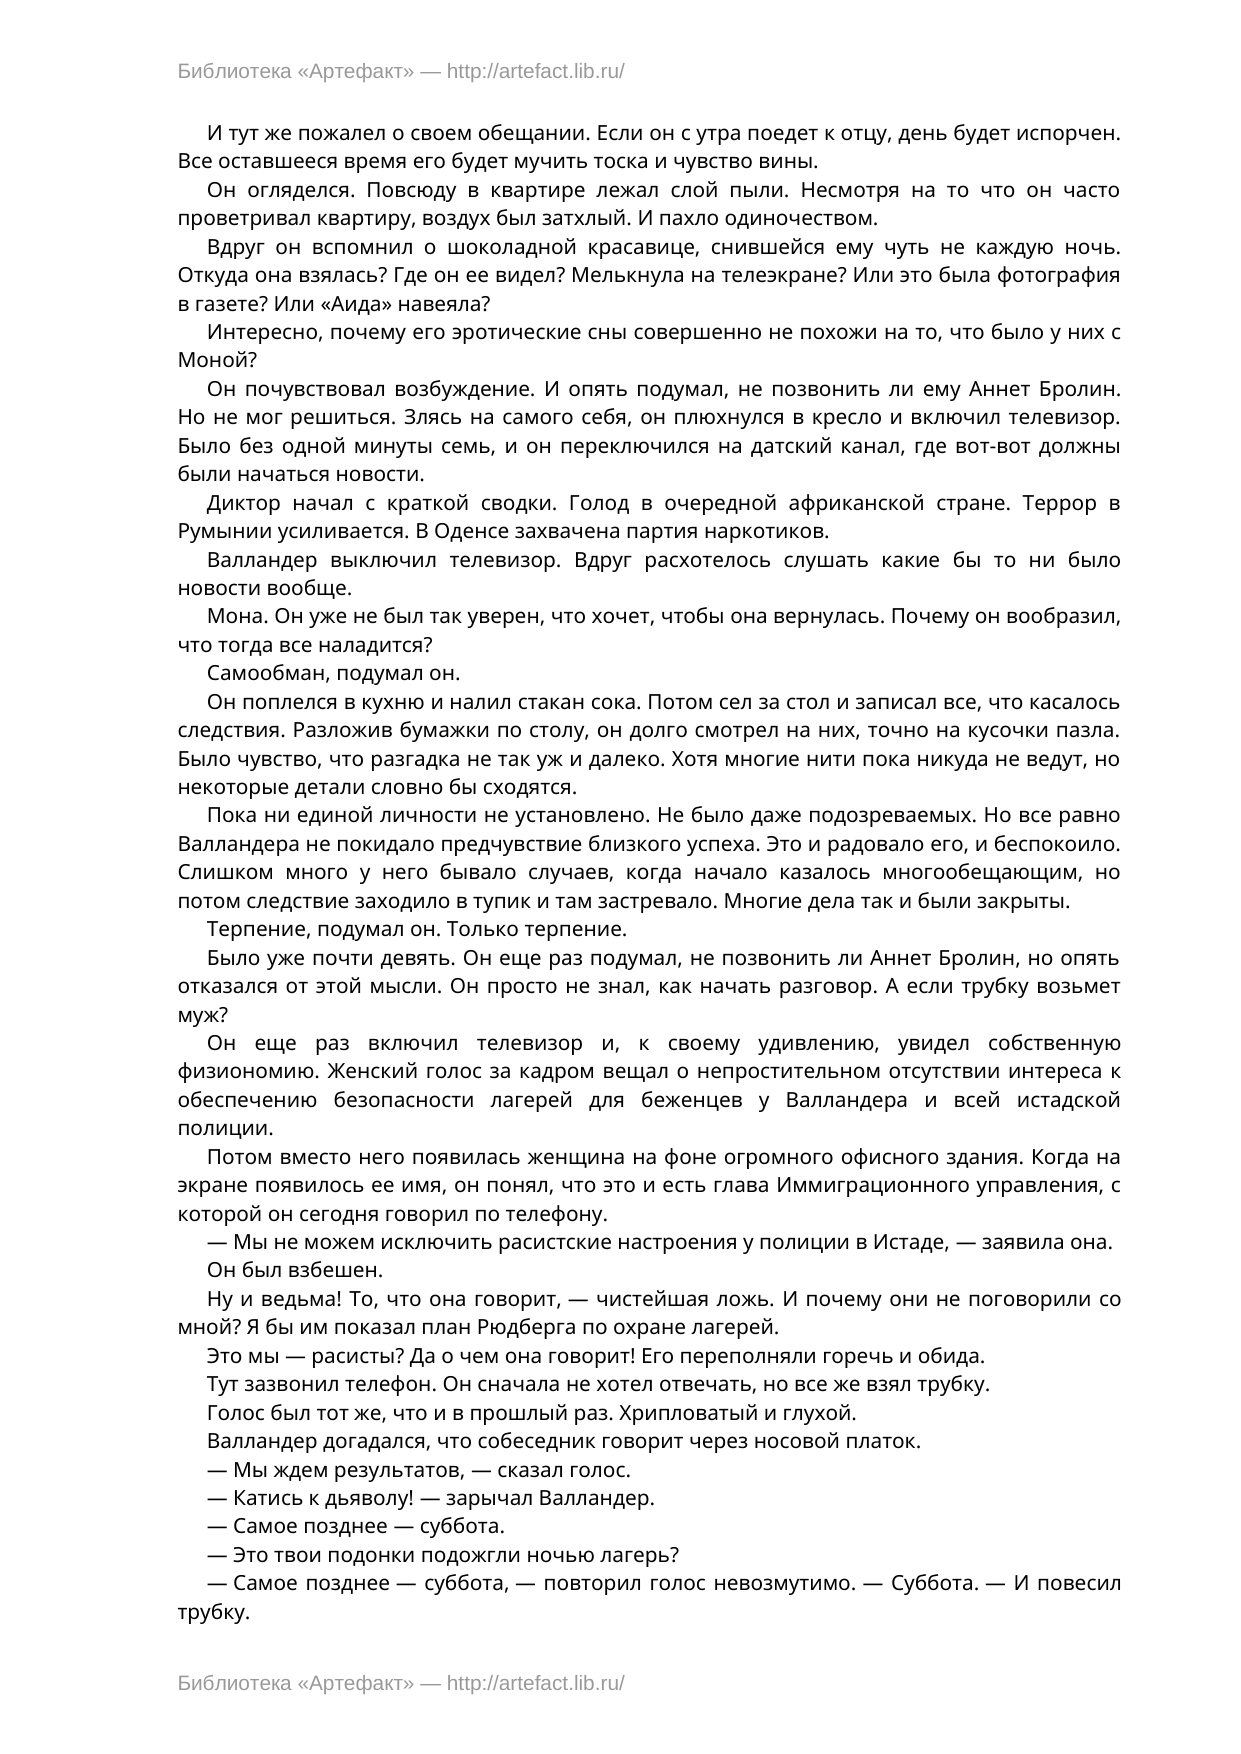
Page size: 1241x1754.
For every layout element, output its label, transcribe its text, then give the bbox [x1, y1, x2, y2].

text Мона. Он уже не был так уверен, что хочет, чтобы она вернулась. Почему он вообразил, что тогда все наладится? [177, 602, 1122, 658]
text Тут зазвонил телефон. Он сначала не хотел отвечать, но все же взял трубку. [177, 1369, 1122, 1398]
text — Мы не можем исключить расистские настроения у полиции в Истаде, — заявила она. [177, 1227, 1122, 1256]
text Интересно, почему его эротические сны совершенно не похожи на то, что было у них с Моной? [177, 317, 1122, 374]
text Вдруг он вспомнил о шоколадной красавице, снившейся ему чуть не каждую ночь. Откуда она взялась? Где он ее видел? Мелькнула на телеэкране? Или это была фотография в газете? Или «Аида» навеяла? [177, 232, 1122, 317]
text Он поплелся в кухню и налил стакан сока. Потом сел за стол и записал все, что касалось следствия. Разложив бумажки по столу, он долго смотрел на них, точно на кусочки пазла. Было чувство, что разгадка не так уж и далеко. Хотя многие нити пока никуда не ведут, но некоторые детали словно бы сходятся. [177, 687, 1122, 801]
text — Самое позднее — суббота, — повторил голос невозмутимо. — Суббота. — И повесил трубку. [177, 1568, 1122, 1625]
text Валландер догадался, что собеседник говорит через носовой платок. [177, 1426, 1122, 1455]
text — Самое позднее — суббота. [177, 1512, 1122, 1540]
text — Катись к дьяволу! — зарычал Валландер. [177, 1483, 1122, 1512]
text — Это твои подонки подожгли ночью лагерь? [177, 1540, 1122, 1568]
text И тут же пожалел о своем обещании. Если он с утра поедет к отцу, день будет испорчен. Все оставшееся время его будет мучить тоска и чувство вины. [177, 118, 1122, 175]
text Валландер выключил телевизор. Вдруг расхотелось слушать какие бы то ни было новости вообще. [177, 545, 1122, 602]
text Он огляделся. Повсюду в квартире лежал слой пыли. Несмотря на то что он часто проветривал квартиру, воздух был затхлый. И пахло одиночеством. [177, 175, 1122, 232]
text Самообман, подумал он. [177, 658, 1122, 687]
text Он еще раз включил телевизор и, к своему удивлению, увидел собственную физиономию. Женский голос за кадром вещал о непростительном отсутствии интереса к обеспечению безопасности лагерей для беженцев у Валландера и всей истадской полиции. [177, 1028, 1122, 1142]
text Голос был тот же, что и в прошлый раз. Хрипловатый и глухой. [177, 1398, 1122, 1426]
text Потом вместо него появилась женщина на фоне огромного офисного здания. Когда на экране появилось ее имя, он понял, что это и есть глава Иммиграционного управления, с которой он сегодня говорил по телефону. [177, 1142, 1122, 1227]
text Ну и ведьма! То, что она говорит, — чистейшая ложь. И почему они не поговорили со мной? Я бы им показал план Рюдберга по охране лагерей. [177, 1284, 1122, 1341]
text Он был взбешен. [177, 1256, 1122, 1284]
text Это мы — расисты? Да о чем она говорит! Его переполняли горечь и обида. [177, 1341, 1122, 1369]
text — Мы ждем результатов, — сказал голос. [177, 1455, 1122, 1483]
text Было уже почти девять. Он еще раз подумал, не позвонить ли Аннет Бролин, но опять отказался от этой мысли. Он просто не знал, как начать разговор. А если трубку возьмет муж? [177, 943, 1122, 1028]
text Терпение, подумал он. Только терпение. [177, 914, 1122, 943]
text Диктор начал с краткой сводки. Голод в очередной африканской стране. Террор в Румынии усиливается. В Оденсе захвачена партия наркотиков. [177, 488, 1122, 545]
text Пока ни единой личности не установлено. Не было даже подозреваемых. Но все равно Валландера не покидало предчувствие близкого успеха. Это и радовало его, и беспокоило. Слишком много у него бывало случаев, когда начало казалось многообещающим, но потом следствие заходило в тупик и там застревало. Многие дела так и были закрыты. [177, 801, 1122, 914]
text Он почувствовал возбуждение. И опять подумал, не позвонить ли ему Аннет Бролин. Но не мог решиться. Злясь на самого себя, он плюхнулся в кресло и включил телевизор. Было без одной минуты семь, и он переключился на датский канал, где вот-вот должны были начаться новости. [177, 374, 1122, 488]
